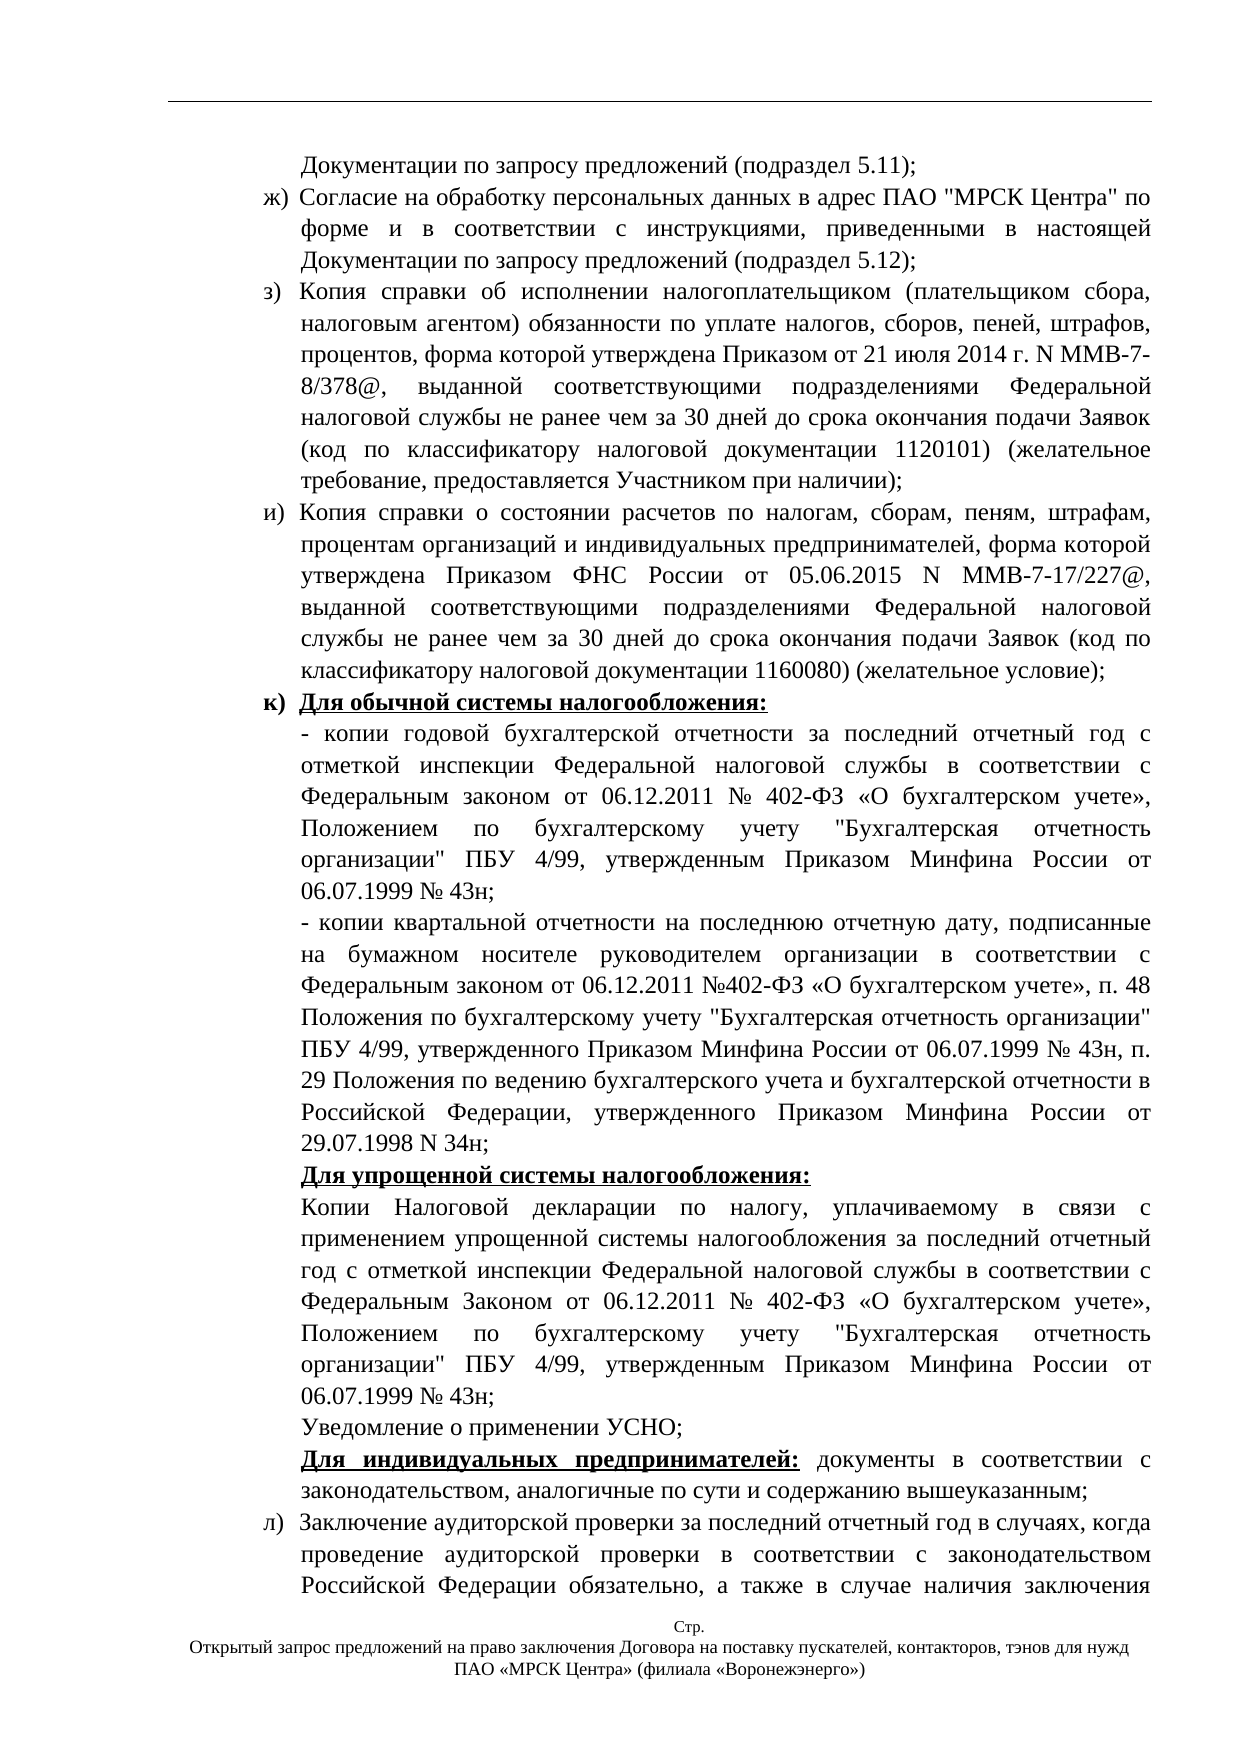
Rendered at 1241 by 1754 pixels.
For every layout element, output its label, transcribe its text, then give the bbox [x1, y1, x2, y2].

text Для индивидуальных предпринимателей: документы в соответствии с законодательством, аналогичные по сути и содержанию вышеуказанным; [301, 1444, 1152, 1504]
text - копии квартальной отчетности на последнюю отчетную дату, подписанные на бумажном носителе руководителем организации в соответствии с Федеральным законом от 06.12.2011 №402-ФЗ «О бухгалтерском учете», п. 48 Положения по бухгалтерскому учету "Бухгалтерская отчетность организации" ПБУ 4/99, утвержденного Приказом Минфина России от 06.07.1999 № 43н, п. 29 Положения по ведению бухгалтерского учета и бухгалтерской отчетности в Российской Федерации, утвержденного Приказом Минфина России от 29.07.1998 N 34н; [301, 907, 1152, 1157]
list Копия справки об исполнении налогоплательщиком (плательщиком сбора, налоговым агентом) обязанности по уплате налогов, сборов, пеней, штрафов, процентов, форма которой утверждена Приказом от 21 июля 2014 г. N ММВ-7-8/378@, выданной соответствующими подразделениями Федеральной налоговой службы не ранее чем за 30 дней до срока окончания подачи Заявок (код по классификатору налоговой документации 1120101) (желательное требование, предоставляется Участником при наличии); [263, 276, 1152, 494]
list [263, 1507, 1152, 1599]
list Согласие на обработку персональных данных в адрес ПАО "МРСК Центра" по форме и в соответствии с инструкциями, приведенными в настоящей Документации по запросу предложений (подраздел 5.12); [263, 182, 1152, 273]
list Копия справки о состоянии расчетов по налогам, сборам, пеням, штрафам, процентам организаций и индивидуальных предпринимателей, форма которой утверждена Приказом ФНС России от 05.06.2015 N ММВ-7-17/227@, выданной соответствующими подразделениями Федеральной налоговой службы не ранее чем за 30 дней до срока окончания подачи Заявок (код по классификатору налоговой документации 1160080) (желательное условие); [263, 497, 1152, 684]
list Для обычной системы налогообложения: [263, 687, 1152, 715]
text Для упрощенной системы налогообложения: [301, 1160, 1152, 1189]
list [263, 150, 1152, 179]
text - копии годовой бухгалтерской отчетности за последний отчетный год с отметкой инспекции Федеральной налоговой службы в соответствии с Федеральным законом от 06.12.2011 № 402-ФЗ «О бухгалтерском учете», Положением по бухгалтерскому учету "Бухгалтерская отчетность организации" ПБУ 4/99, утвержденным Приказом Минфина России от 06.07.1999 № 43н; [301, 718, 1152, 905]
text Уведомление о применении УСНО; [301, 1412, 1152, 1441]
text Копии Налоговой декларации по налогу, уплачиваемому в связи с применением упрощенной системы налогообложения за последний отчетный год с отметкой инспекции Федеральной налоговой службы в соответствии с Федеральным Законом от 06.12.2011 № 402-ФЗ «О бухгалтерском учете», Положением по бухгалтерскому учету "Бухгалтерская отчетность организации" ПБУ 4/99, утвержденным Приказом Минфина России от 06.07.1999 № 43н; [301, 1192, 1152, 1410]
